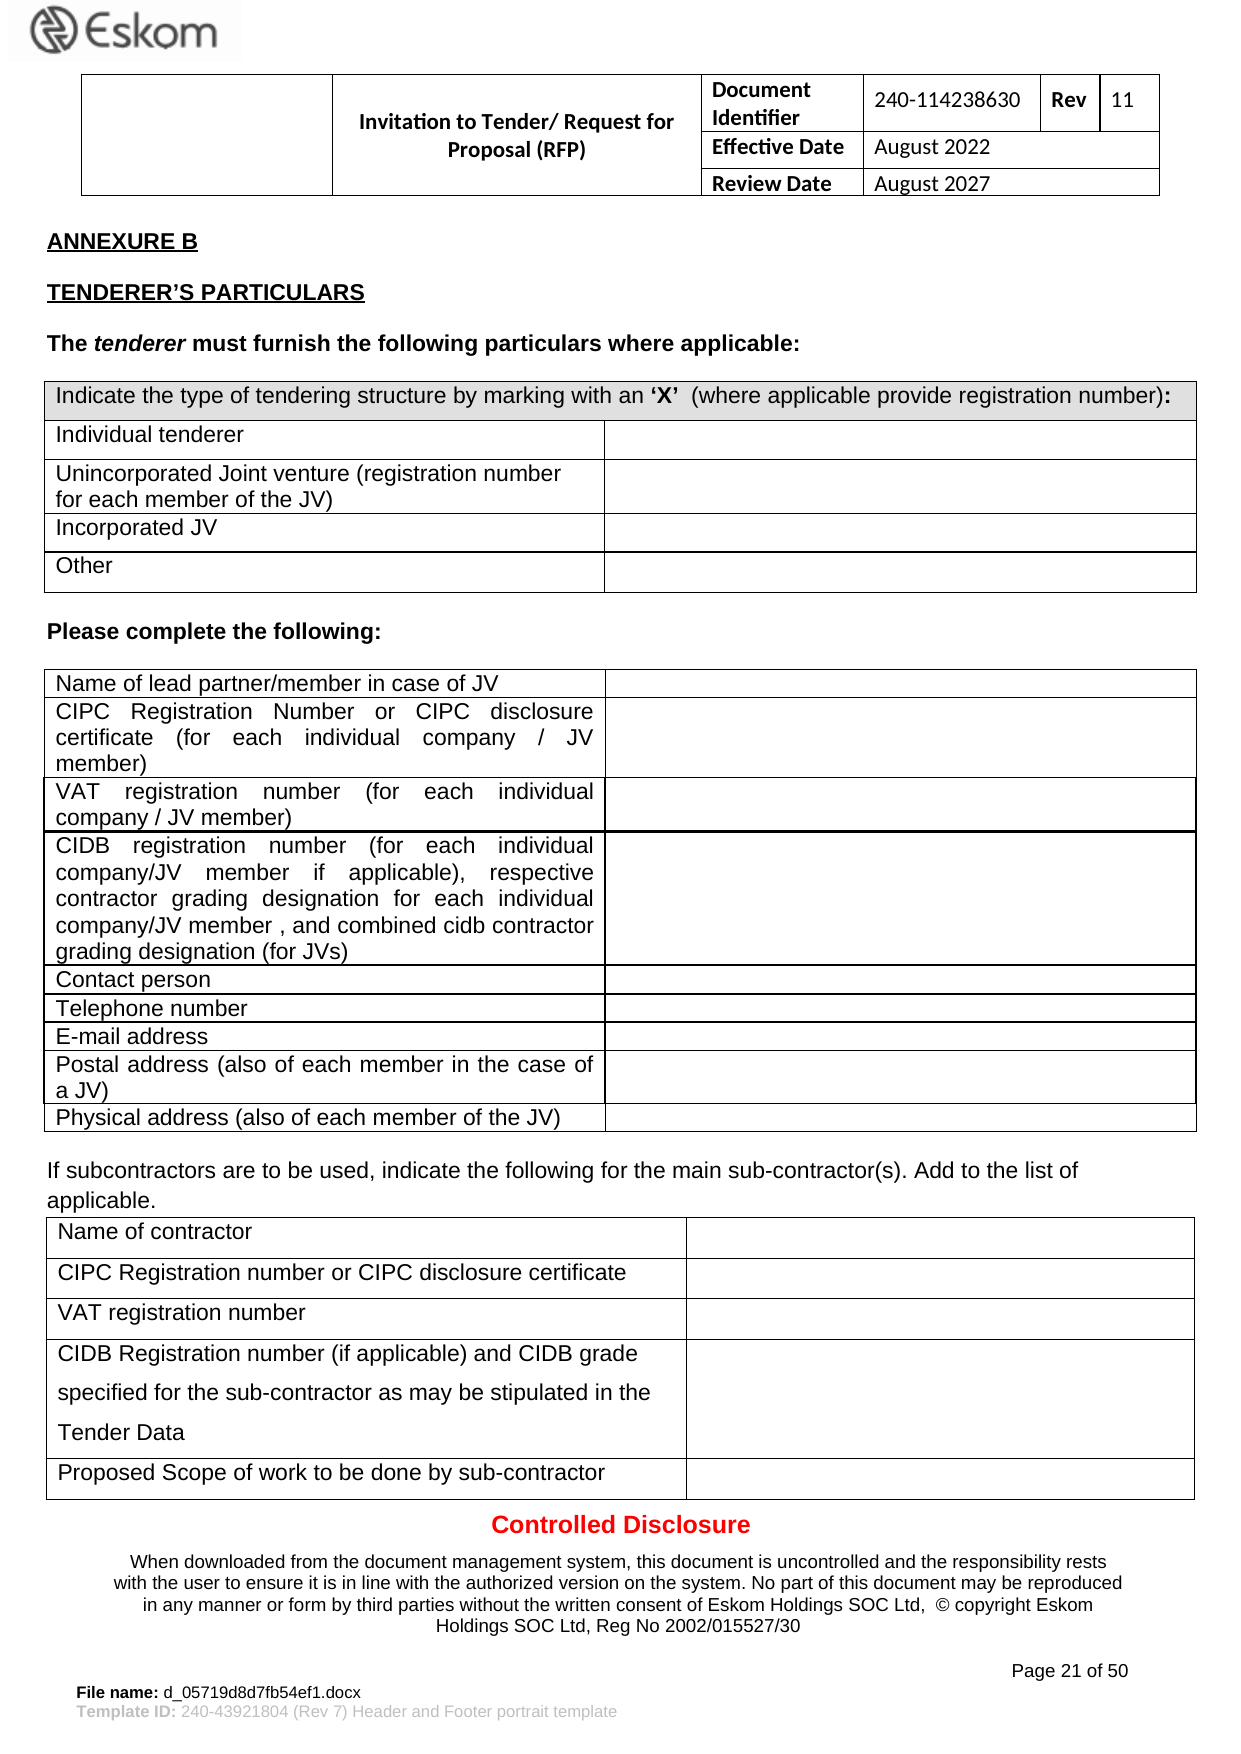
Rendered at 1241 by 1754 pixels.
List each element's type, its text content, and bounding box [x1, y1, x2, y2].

table_cell [687, 1340, 1194, 1458]
table_cell [606, 1023, 1195, 1049]
table_cell CIPC Registration Number or CIPC disclosure certificate (for each individual company / JV member) [45, 698, 605, 777]
table_cell [606, 1104, 1196, 1131]
table_header [606, 670, 1196, 697]
table_cell [606, 778, 1195, 830]
table_cell [606, 698, 1196, 777]
table_cell Postal address (also of each member in the case of a JV) [45, 1051, 604, 1103]
table_cell Contact person [45, 966, 604, 993]
text The tenderer must furnish the following particulars where applicable: [47, 330, 1090, 356]
table_cell CIPC Registration number or CIPC disclosure certificate [47, 1259, 686, 1298]
table_header Name of contractor [47, 1218, 686, 1258]
table_cell Telephone number [45, 995, 604, 1021]
table_cell [606, 966, 1195, 993]
table_cell [605, 553, 1196, 592]
table_cell [605, 421, 1196, 459]
table_cell Incorporated JV [45, 514, 604, 551]
table_cell [605, 460, 1196, 512]
table_cell [606, 833, 1195, 964]
table_cell Other [45, 553, 604, 592]
table_cell [605, 514, 1196, 551]
table_cell [687, 1299, 1194, 1339]
text Please complete the following: [47, 618, 1090, 644]
table_cell [687, 1259, 1194, 1298]
text If subcontractors are to be used, indicate the following for the main sub-contractor(s). Add to the list of applicable. [47, 1157, 1090, 1213]
table_cell CIDB Registration number (if applicable) and CIDB grade specified for the sub-contractor as may be stipulated in the Tender Data [47, 1340, 686, 1458]
table_header [687, 1218, 1194, 1258]
table_cell VAT registration number [47, 1299, 686, 1339]
table_cell [687, 1459, 1194, 1499]
table_header Indicate the type of tendering structure by marking with an ‘X’ (where applicable provide registration number): [45, 382, 1196, 420]
table_cell E-mail address [45, 1023, 604, 1049]
table_cell Proposed Scope of work to be done by sub-contractor [47, 1459, 686, 1499]
table_cell VAT registration number (for each individual company / JV member) [45, 778, 604, 830]
table_header Name of lead partner/member in case of JV [45, 670, 605, 697]
table_cell [606, 995, 1195, 1021]
table_cell Individual tenderer [45, 421, 604, 459]
text ANNEXURE B [47, 228, 1090, 254]
table_cell CIDB registration number (for each individual company/JV member if applicable), respective contractor grading designation for each individual company/JV member , and combined cidb contractor grading designation (for JVs) [45, 833, 604, 964]
table_cell Unincorporated Joint venture (registration number for each member of the JV) [45, 460, 604, 512]
table_cell Physical address (also of each member of the JV) [45, 1104, 605, 1131]
table_cell [606, 1051, 1195, 1103]
text TENDERER’S PARTICULARS [47, 279, 1090, 305]
